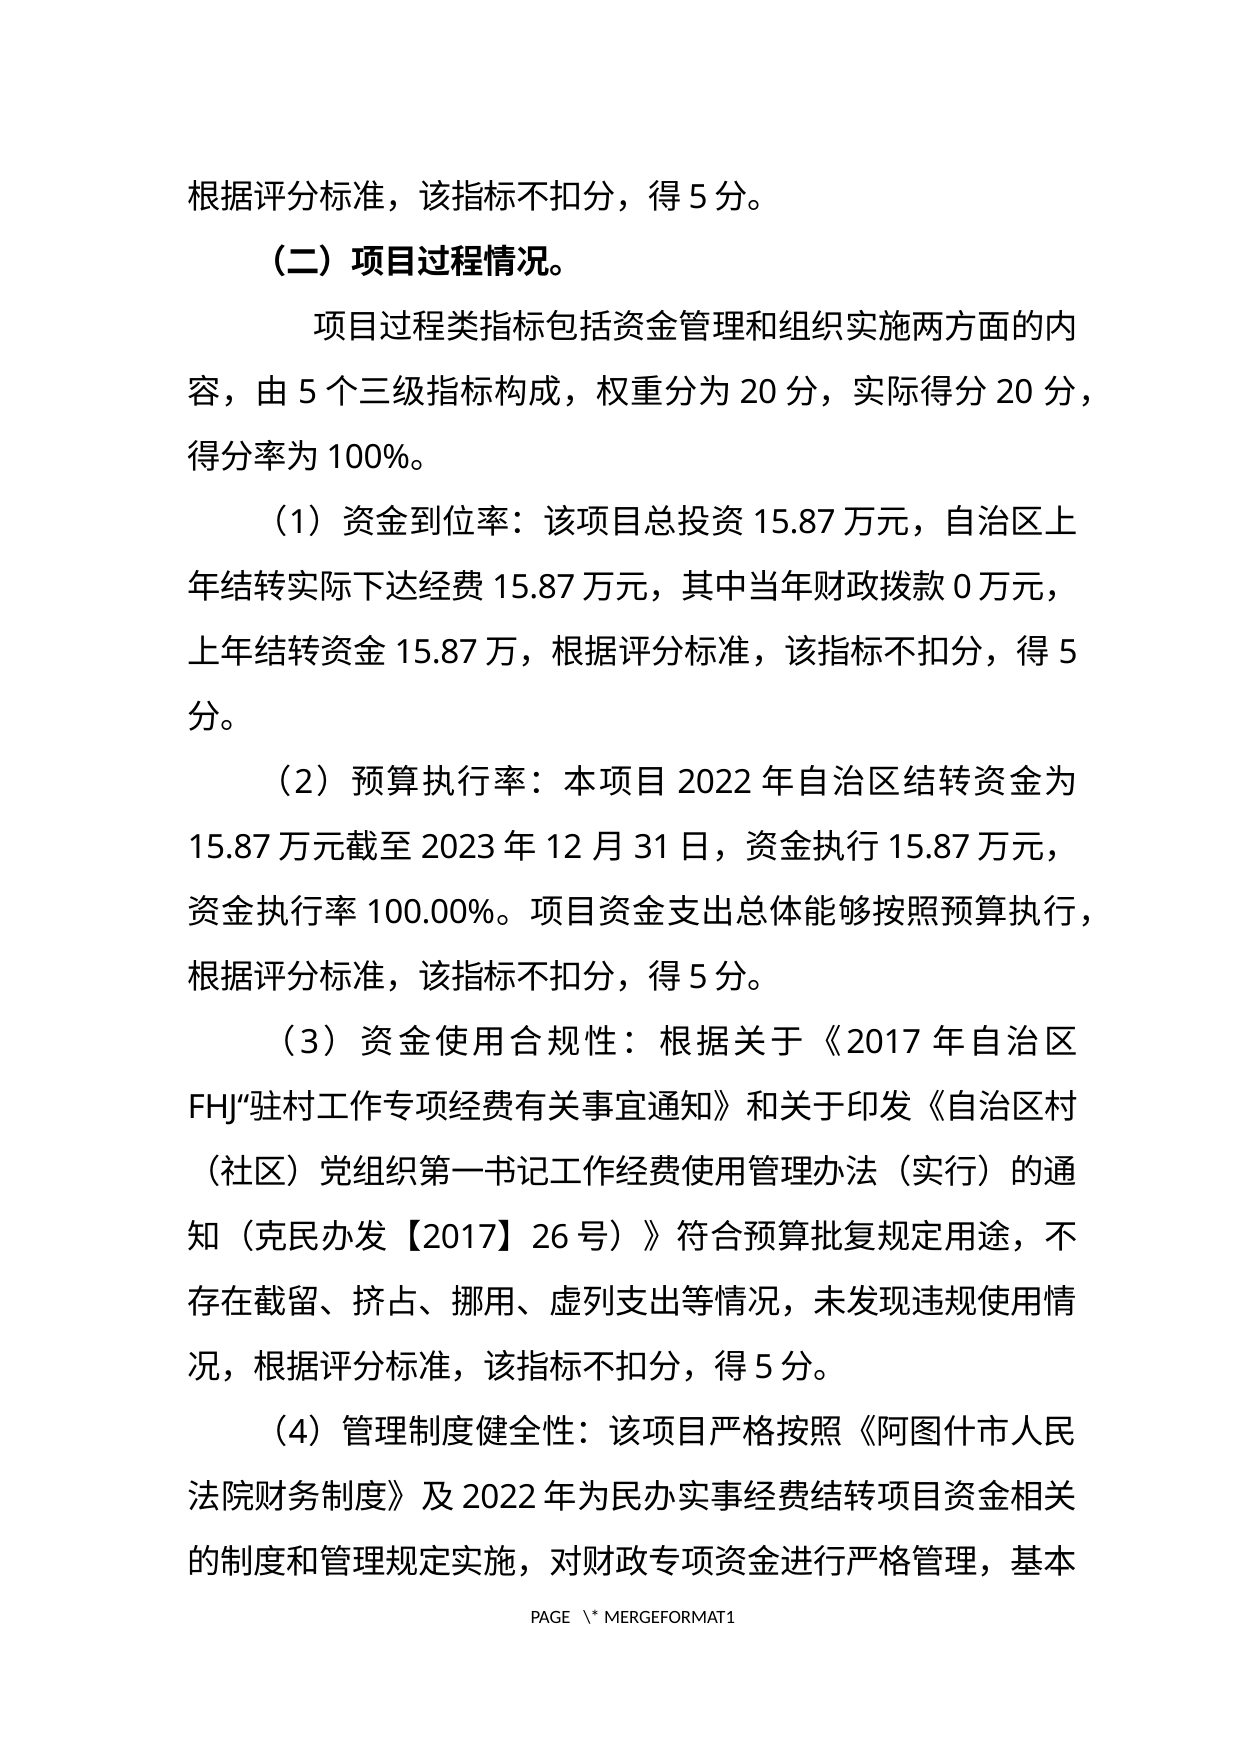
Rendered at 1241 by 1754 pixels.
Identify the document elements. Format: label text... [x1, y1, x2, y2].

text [187, 162, 1078, 227]
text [187, 292, 1078, 1592]
text （二）项目过程情况。 [187, 227, 1078, 292]
